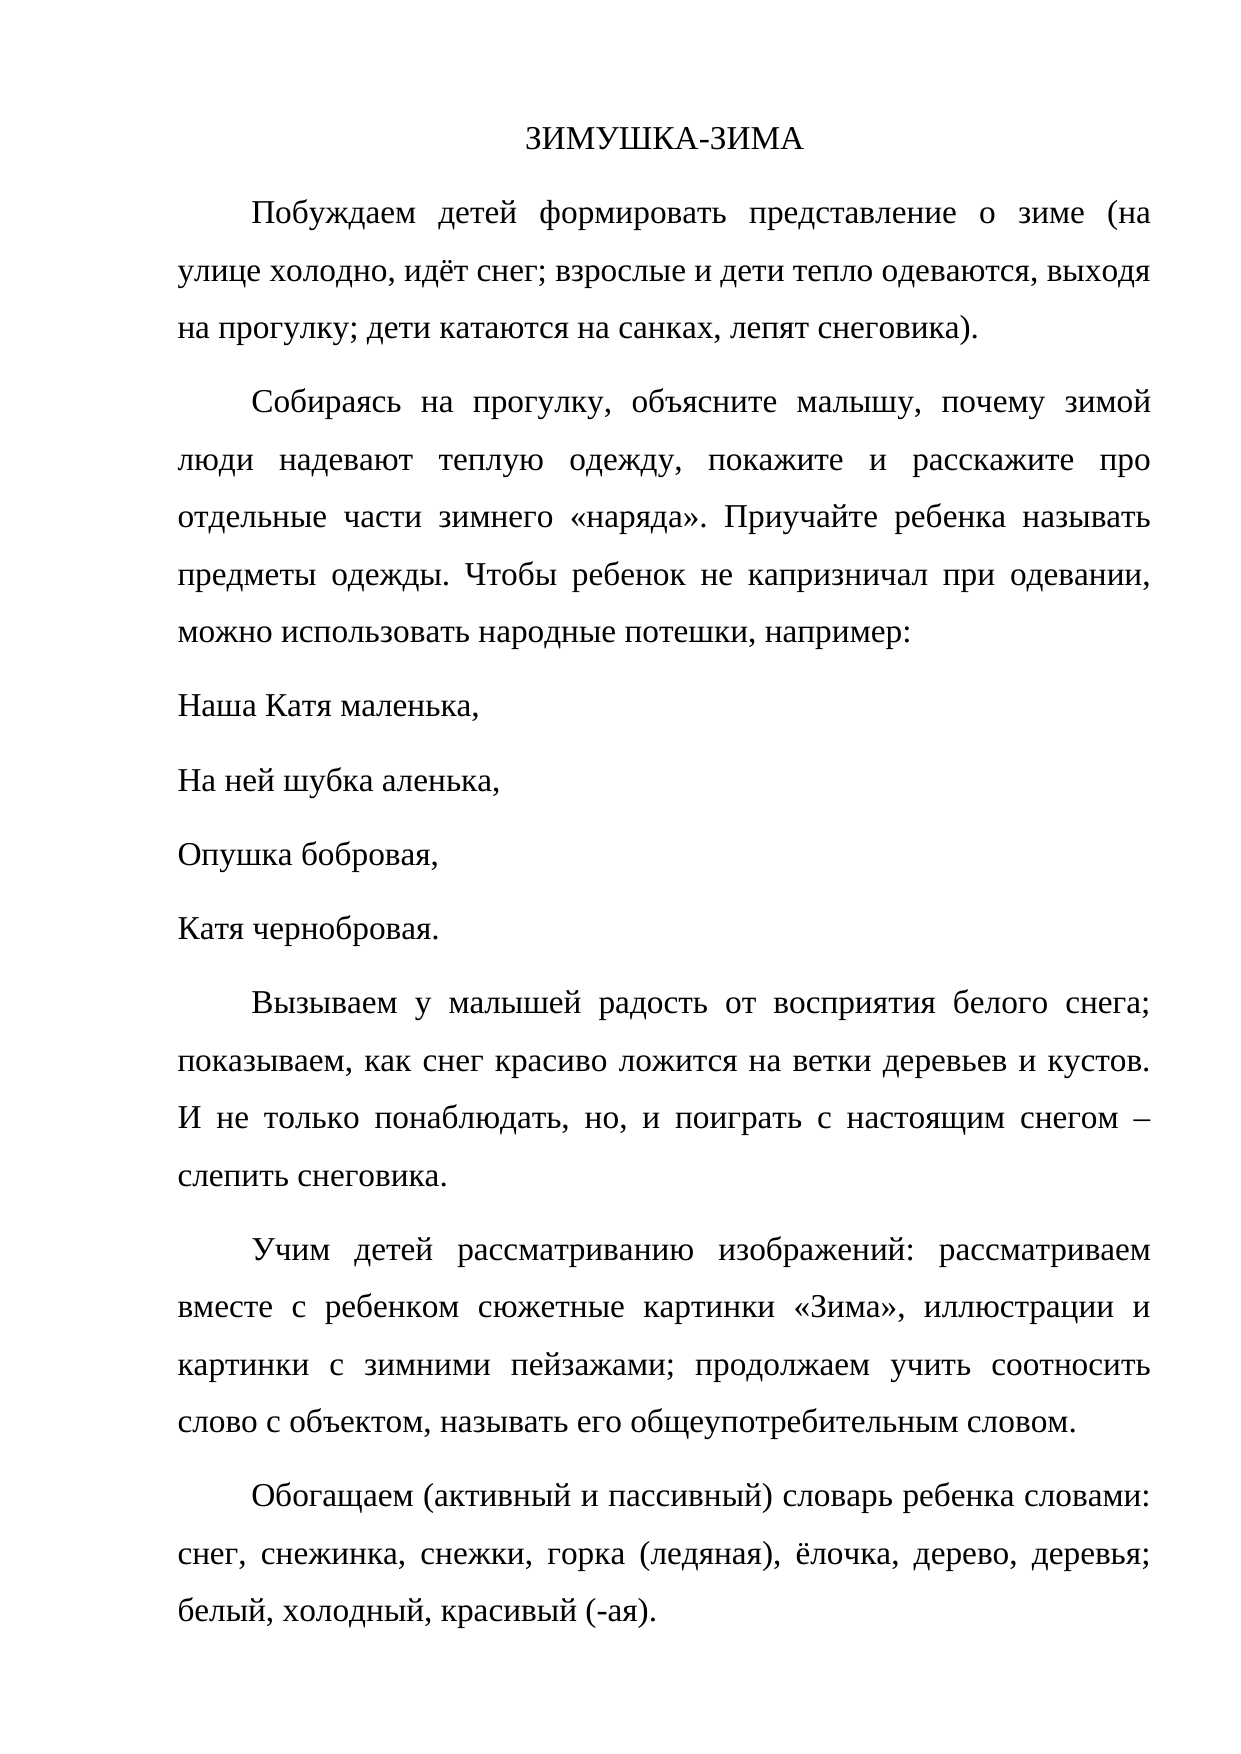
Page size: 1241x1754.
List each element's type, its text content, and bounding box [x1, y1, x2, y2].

text Учим детей рассматриванию изображений: рассматриваем вместе с ребенком сюжетные картинки «Зима», иллюстрации и картинки с зимними пейзажами; продолжаем учить соотносить слово с объектом, называть его общеупотребительным словом. [177, 1229, 1152, 1440]
text Побуждаем детей формировать представление о зиме (на улице холодно, идёт снег; взрослые и дети тепло одеваются, выходя на прогулку; дети катаются на санках, лепят снеговика). [177, 192, 1152, 346]
text ЗИМУШКА-ЗИМА [177, 118, 1152, 156]
text На ней шубка аленька, [177, 760, 1152, 798]
text Обогащаем (активный и пассивный) словарь ребенка словами: снег, снежинка, снежки, горка (ледяная), ёлочка, дерево, деревья; белый, холодный, красивый (-ая). [177, 1476, 1152, 1629]
text Наша Катя маленька, [177, 686, 1152, 724]
text Опушка бобровая, [177, 834, 1152, 872]
text Катя чернобровая. [177, 908, 1152, 946]
text Собираясь на прогулку, объясните малышу, почему зимой люди надевают теплую одежду, покажите и расскажите про отдельные части зимнего «наряда». Приучайте ребенка называть предметы одежды. Чтобы ребенок не капризничал при одевании, можно использовать народные потешки, например: [177, 381, 1152, 650]
text Вызываем у малышей радость от восприятия белого снега; показываем, как снег красиво ложится на ветки деревьев и кустов. И не только понаблюдать, но, и поиграть с настоящим снегом – слепить снеговика. [177, 982, 1152, 1193]
